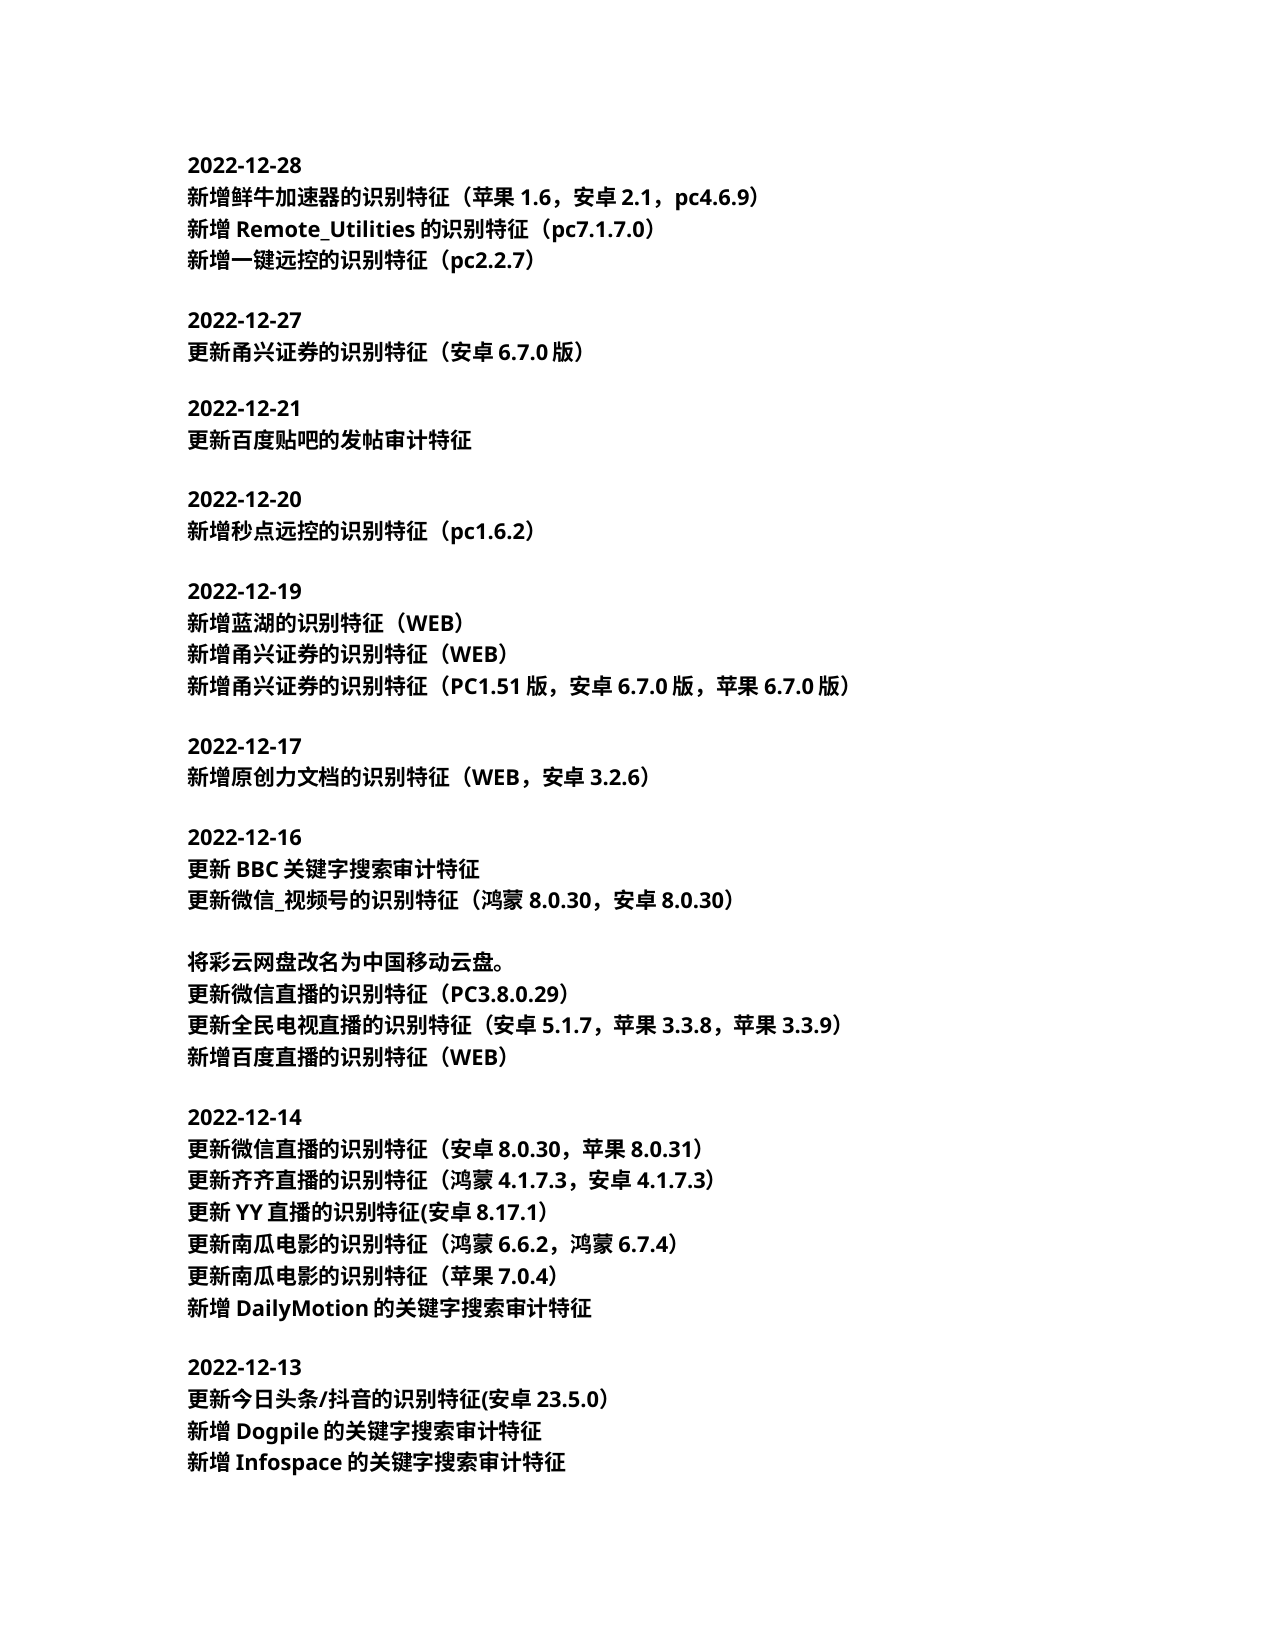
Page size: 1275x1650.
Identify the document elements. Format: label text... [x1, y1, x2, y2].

text 更新齐齐直播的识别特征（鸿蒙4.1.7.3，安卓4.1.7.3） [187, 1163, 1087, 1195]
text 2022-12-27 [187, 305, 1087, 335]
text 新增DailyMotion的关键字搜索审计特征 [187, 1291, 1087, 1322]
text 新增鲜牛加速器的识别特征（苹果1.6，安卓2.1，pc4.6.9） [187, 180, 1087, 212]
text 新增原创力文档的识别特征（WEB，安卓3.2.6） [187, 760, 1087, 792]
text 2022-12-20 [187, 484, 1087, 514]
text 新增Remote_Utilities的识别特征（pc7.1.7.0） [187, 212, 1087, 243]
text 更新BBC关键字搜索审计特征 [187, 852, 1087, 883]
text 新增秒点远控的识别特征（pc1.6.2） [187, 514, 1087, 546]
text 更新YY直播的识别特征(安卓8.17.1） [187, 1195, 1087, 1227]
text 2022-12-13 [187, 1352, 1087, 1382]
text 更新微信直播的识别特征（PC3.8.0.29） [187, 977, 1087, 1008]
text 2022-12-17 [187, 731, 1087, 760]
text 2022-12-19 [187, 576, 1087, 606]
text 2022-12-28 [187, 150, 1087, 180]
text 新增甬兴证券的识别特征（PC1.51版，安卓6.7.0版，苹果6.7.0版） [187, 669, 1087, 701]
text 更新南瓜电影的识别特征（鸿蒙6.6.2，鸿蒙6.7.4） [187, 1227, 1087, 1259]
text 更新全民电视直播的识别特征（安卓5.1.7，苹果3.3.8，苹果3.3.9） [187, 1008, 1087, 1040]
text 新增Dogpile的关键字搜索审计特征 [187, 1414, 1087, 1445]
text 将彩云网盘改名为中国移动云盘。 [187, 945, 1087, 977]
text 2022-12-21 [187, 393, 1087, 423]
text 新增甬兴证券的识别特征（WEB） [187, 637, 1087, 669]
text 新增百度直播的识别特征（WEB） [187, 1040, 1087, 1072]
text 2022-12-14 [187, 1102, 1087, 1132]
text 新增一键远控的识别特征（pc2.2.7） [187, 243, 1087, 275]
text 更新甬兴证券的识别特征（安卓6.7.0版） [187, 335, 1087, 366]
text 新增Infospace的关键字搜索审计特征 [187, 1445, 1087, 1477]
text 更新微信_视频号的识别特征（鸿蒙8.0.30，安卓8.0.30） [187, 883, 1087, 915]
text 2022-12-16 [187, 822, 1087, 852]
text 更新今日头条/抖音的识别特征(安卓23.5.0） [187, 1382, 1087, 1414]
text 更新百度贴吧的发帖审计特征 [187, 423, 1087, 454]
text 新增蓝湖的识别特征（WEB） [187, 606, 1087, 637]
text 更新微信直播的识别特征（安卓8.0.30，苹果8.0.31） [187, 1132, 1087, 1163]
text 更新南瓜电影的识别特征（苹果7.0.4） [187, 1259, 1087, 1291]
